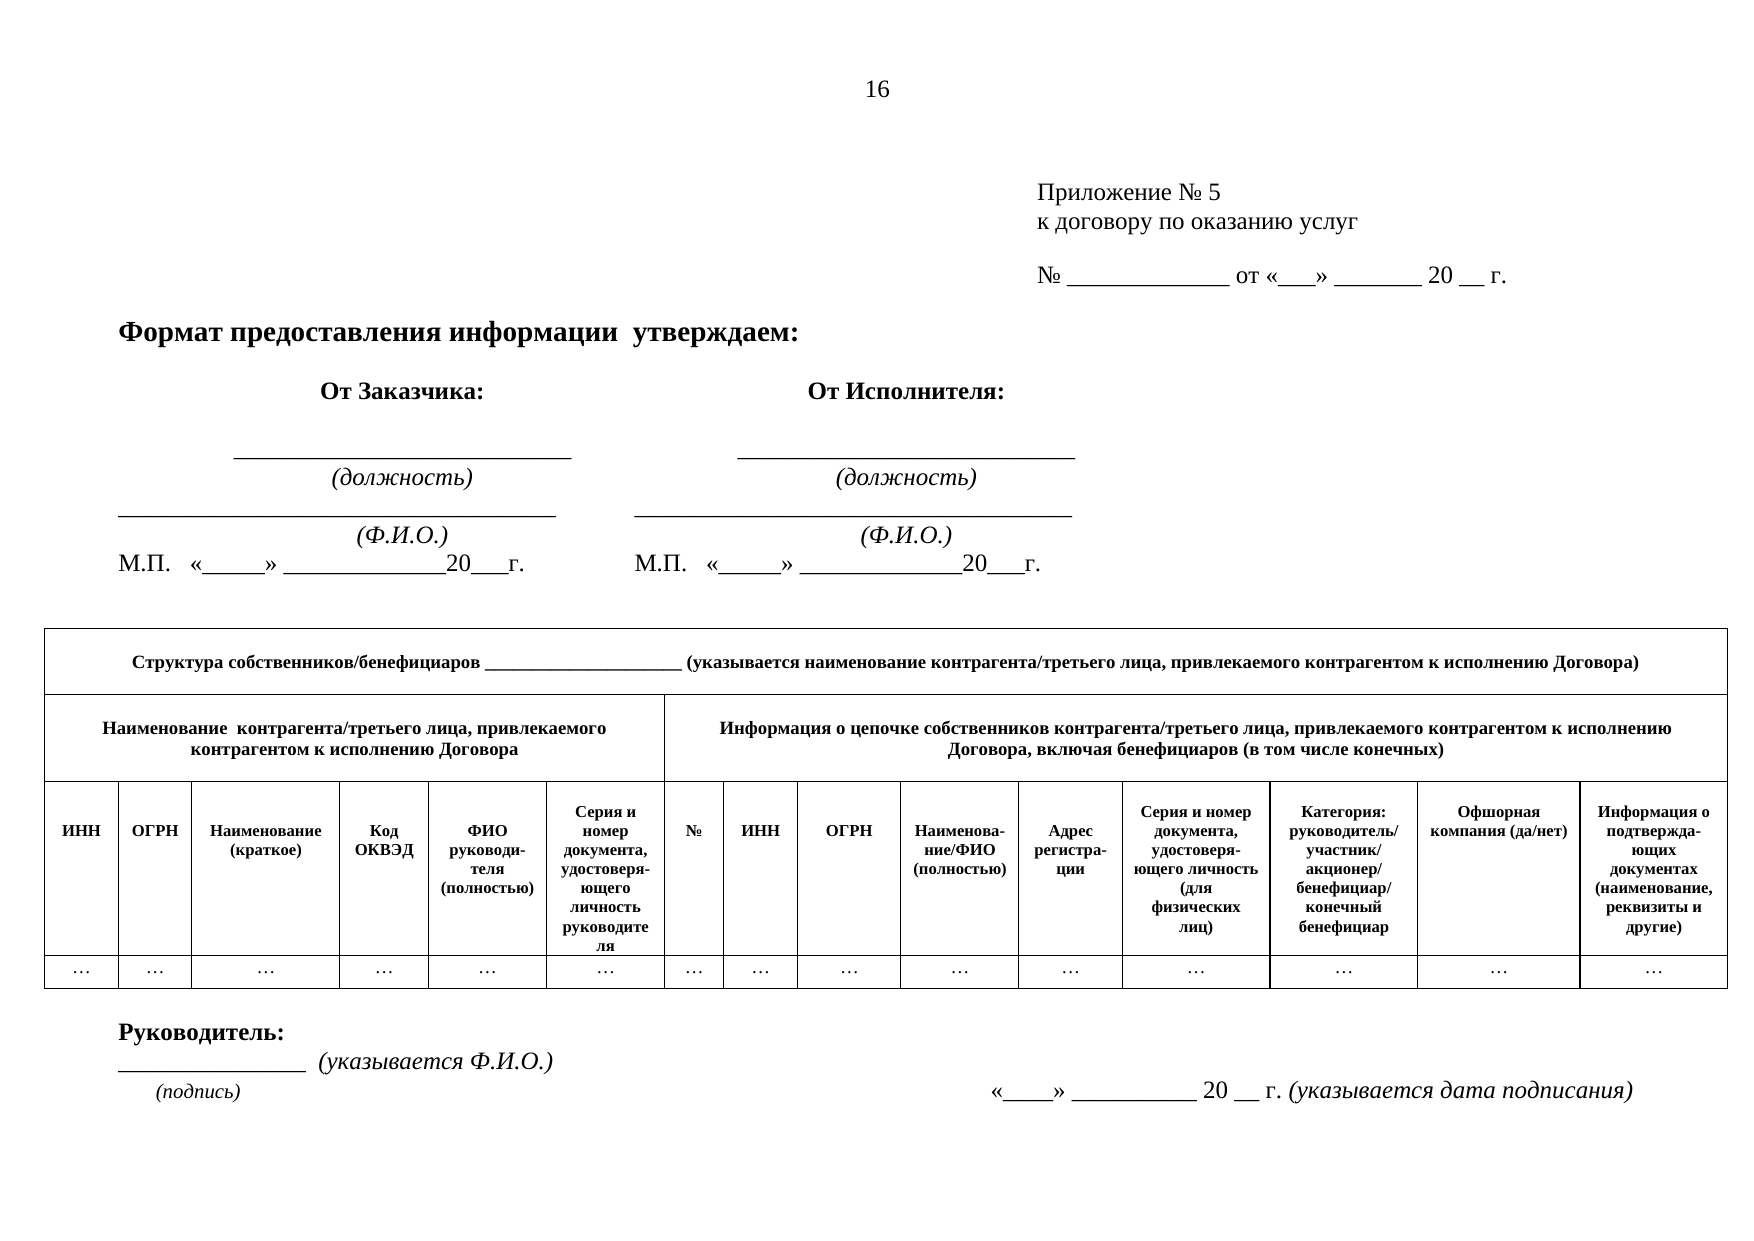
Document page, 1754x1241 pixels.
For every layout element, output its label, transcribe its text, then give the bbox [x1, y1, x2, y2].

table_cell Категория: руководитель/ участник/ акционер/ бенефициар/ конечный бенефициар [1271, 782, 1417, 955]
table_cell ОГРН [119, 782, 191, 955]
table_cell Информация о цепочке собственников контрагента/третьего лица, привлекаемого контрагентом к исполнению Договора, включая бенефициаров (в том числе конечных) [665, 695, 1727, 781]
table_header От Исполнителя: ___________________________ (должность) ___________________________________ (Ф.И.О.) М.П. «_____» _____________20___г. [623, 376, 1115, 577]
text № _____________ от «___» _______ 20 __ г. [118, 260, 1636, 288]
text Приложение № 5 [118, 177, 1636, 206]
table_cell … [1123, 956, 1269, 988]
table_cell ИНН [45, 782, 118, 955]
table_cell … [192, 956, 339, 988]
table_cell … [724, 956, 797, 988]
table_cell Серия и номер документа, удостоверя-ющего личность руководителя [547, 782, 664, 955]
text (подпись) «____» __________ 20 __ г. (указывается дата подписания) [118, 1075, 1636, 1104]
text _______________ (указывается Ф.И.О.) [118, 1046, 1636, 1075]
table_cell Офшорная компания (да/нет) [1418, 782, 1579, 955]
table_cell … [798, 956, 900, 988]
table_header Структура собственников/бенефициаров _____________________ (указывается наименование контрагента/третьего лица, привлекаемого контрагентом к исполнению Договора) [45, 629, 1727, 694]
table_cell … [45, 956, 118, 988]
table_cell … [665, 956, 723, 988]
table_cell Наименование контрагента/третьего лица, привлекаемого контрагентом к исполнению Договора [45, 695, 664, 781]
table_cell ИНН [724, 782, 797, 955]
table_cell Код ОКВЭД [340, 782, 428, 955]
table_cell Информация о подтвержда-ющих документах (наименование, реквизиты и другие) [1581, 782, 1727, 955]
table_cell № [665, 782, 723, 955]
table_cell … [429, 956, 546, 988]
table_cell Серия и номер документа, удостоверя- ющего личность (для физических лиц) [1123, 782, 1269, 955]
table_cell ОГРН [798, 782, 900, 955]
table_cell … [119, 956, 191, 988]
table_cell Адрес регистра- ции [1019, 782, 1122, 955]
table_cell ФИО руководи-теля (полностью) [429, 782, 546, 955]
table_cell … [1581, 956, 1727, 988]
table_cell … [340, 956, 428, 988]
table_header От Заказчика: ___________________________ (должность) ___________________________________ (Ф.И.О.) М.П. «_____» _____________20___г. [107, 376, 623, 577]
table_cell … [1418, 956, 1579, 988]
table_cell … [1019, 956, 1122, 988]
table_cell … [1271, 956, 1417, 988]
table_cell … [547, 956, 664, 988]
table_cell … [901, 956, 1018, 988]
table_cell Наименова-ние/ФИО (полностью) [901, 782, 1018, 955]
text Руководитель: [118, 1017, 1636, 1046]
table_cell Наименование (краткое) [192, 782, 339, 955]
text Формат предоставления информации утверждаем: [118, 314, 1636, 347]
text к договору по оказанию услуг [118, 206, 1636, 235]
